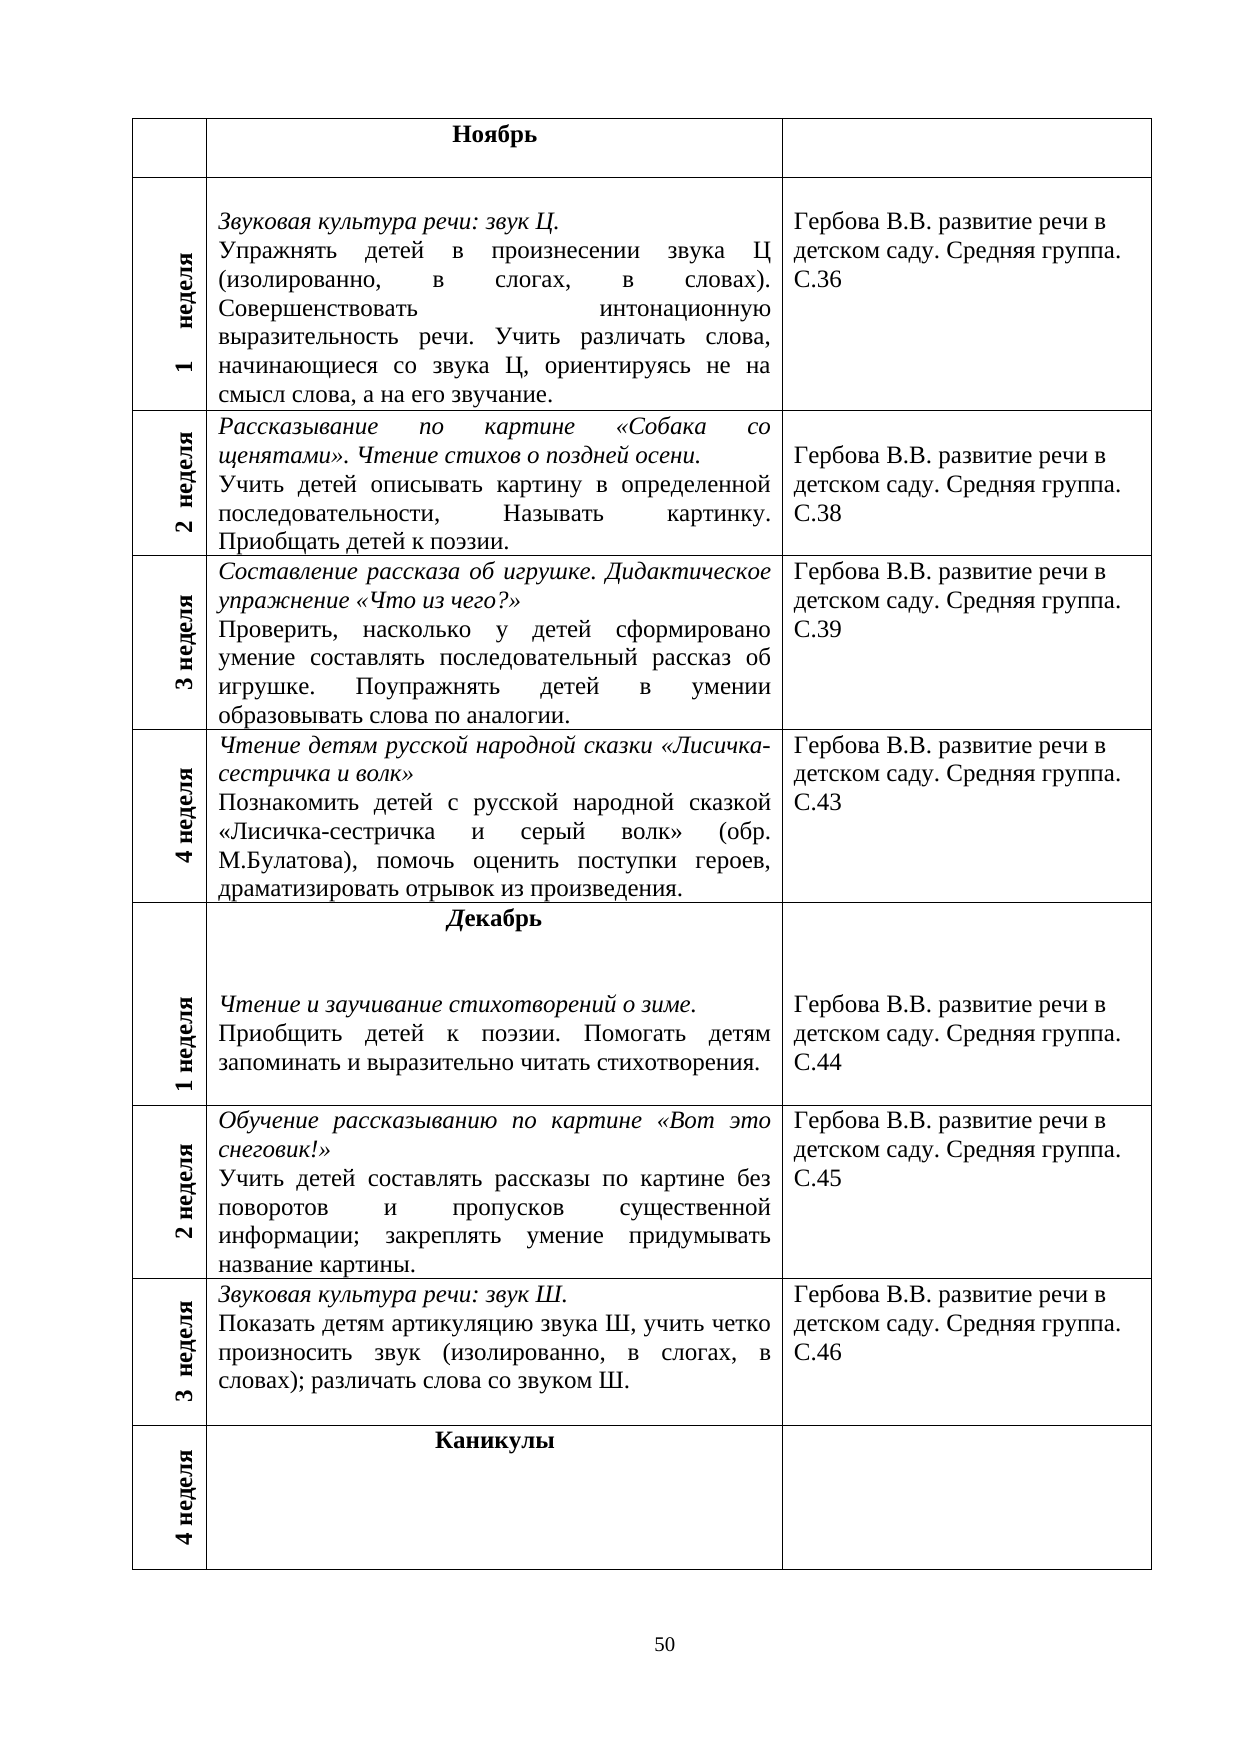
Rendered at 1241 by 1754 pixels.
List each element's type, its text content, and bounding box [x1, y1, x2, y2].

table_cell Гербова В.В. развитие речи в детском саду. Средняя группа. С.43 [783, 730, 1151, 902]
table_cell Гербова В.В. развитие речи в детском саду. Средняя группа. С.44 [783, 903, 1151, 1104]
table_cell 4 неделя [133, 1426, 206, 1569]
table_cell 1 неделя [133, 178, 206, 410]
table_cell 3 неделя [133, 1279, 206, 1424]
table_cell Гербова В.В. развитие речи в детском саду. Средняя группа. С.45 [783, 1106, 1151, 1278]
table_cell Обучение рассказыванию по картине «Вот это снеговик!» Учить детей составлять рассказы по картине без поворотов и пропусков существенной информации; закреплять умение придумывать название картины. [207, 1106, 782, 1278]
table_cell 4 неделя [133, 730, 206, 902]
table_cell Гербова В.В. развитие речи в детском саду. Средняя группа. С.46 [783, 1279, 1151, 1424]
table_cell Гербова В.В. развитие речи в детском саду. Средняя группа. С.38 [783, 411, 1151, 555]
table_cell [783, 119, 1151, 177]
table_cell Декабрь Чтение и заучивание стихотворений о зиме. Приобщить детей к поэзии. Помогать детям запоминать и выразительно читать стихотворения. [207, 903, 782, 1104]
table_cell 3 неделя [133, 556, 206, 729]
table_cell Звуковая культура речи: звук Ц. Упражнять детей в произнесении звука Ц (изолированно, в слогах, в словах). Совершенствовать интонационную выразительность речи. Учить различать слова, начинающиеся со звука Ц, ориентируясь не на смысл слова, а на его звучание. [207, 178, 782, 410]
table_cell Звуковая культура речи: звук Ш. Показать детям артикуляцию звука Ш, учить четко произносить звук (изолированно, в слогах, в словах); различать слова со звуком Ш. [207, 1279, 782, 1424]
table_cell Рассказывание по картине «Собака со щенятами». Чтение стихов о поздней осени. Учить детей описывать картину в определенной последовательности, Называть картинку. Приобщать детей к поэзии. [207, 411, 782, 555]
table_cell Гербова В.В. развитие речи в детском саду. Средняя группа. С.36 [783, 178, 1151, 410]
table_cell 2 неделя [133, 1106, 206, 1278]
table_cell 1 неделя [133, 903, 206, 1104]
table_cell Ноябрь [207, 119, 782, 177]
table_cell Гербова В.В. развитие речи в детском саду. Средняя группа. С.39 [783, 556, 1151, 729]
table_cell [783, 1426, 1151, 1569]
table_cell 2 неделя [133, 411, 206, 555]
table_cell Чтение детям русской народной сказки «Лисичка-сестричка и волк» Познакомить детей с русской народной сказкой «Лисичка-сестричка и серый волк» (обр. М.Булатова), помочь оценить поступки героев, драматизировать отрывок из произведения. [207, 730, 782, 902]
table_cell Составление рассказа об игрушке. Дидактическое упражнение «Что из чего?» Проверить, насколько у детей сформировано умение составлять последовательный рассказ об игрушке. Поупражнять детей в умении образовывать слова по аналогии. [207, 556, 782, 729]
table_cell Каникулы [207, 1426, 782, 1569]
table_cell [133, 119, 206, 177]
